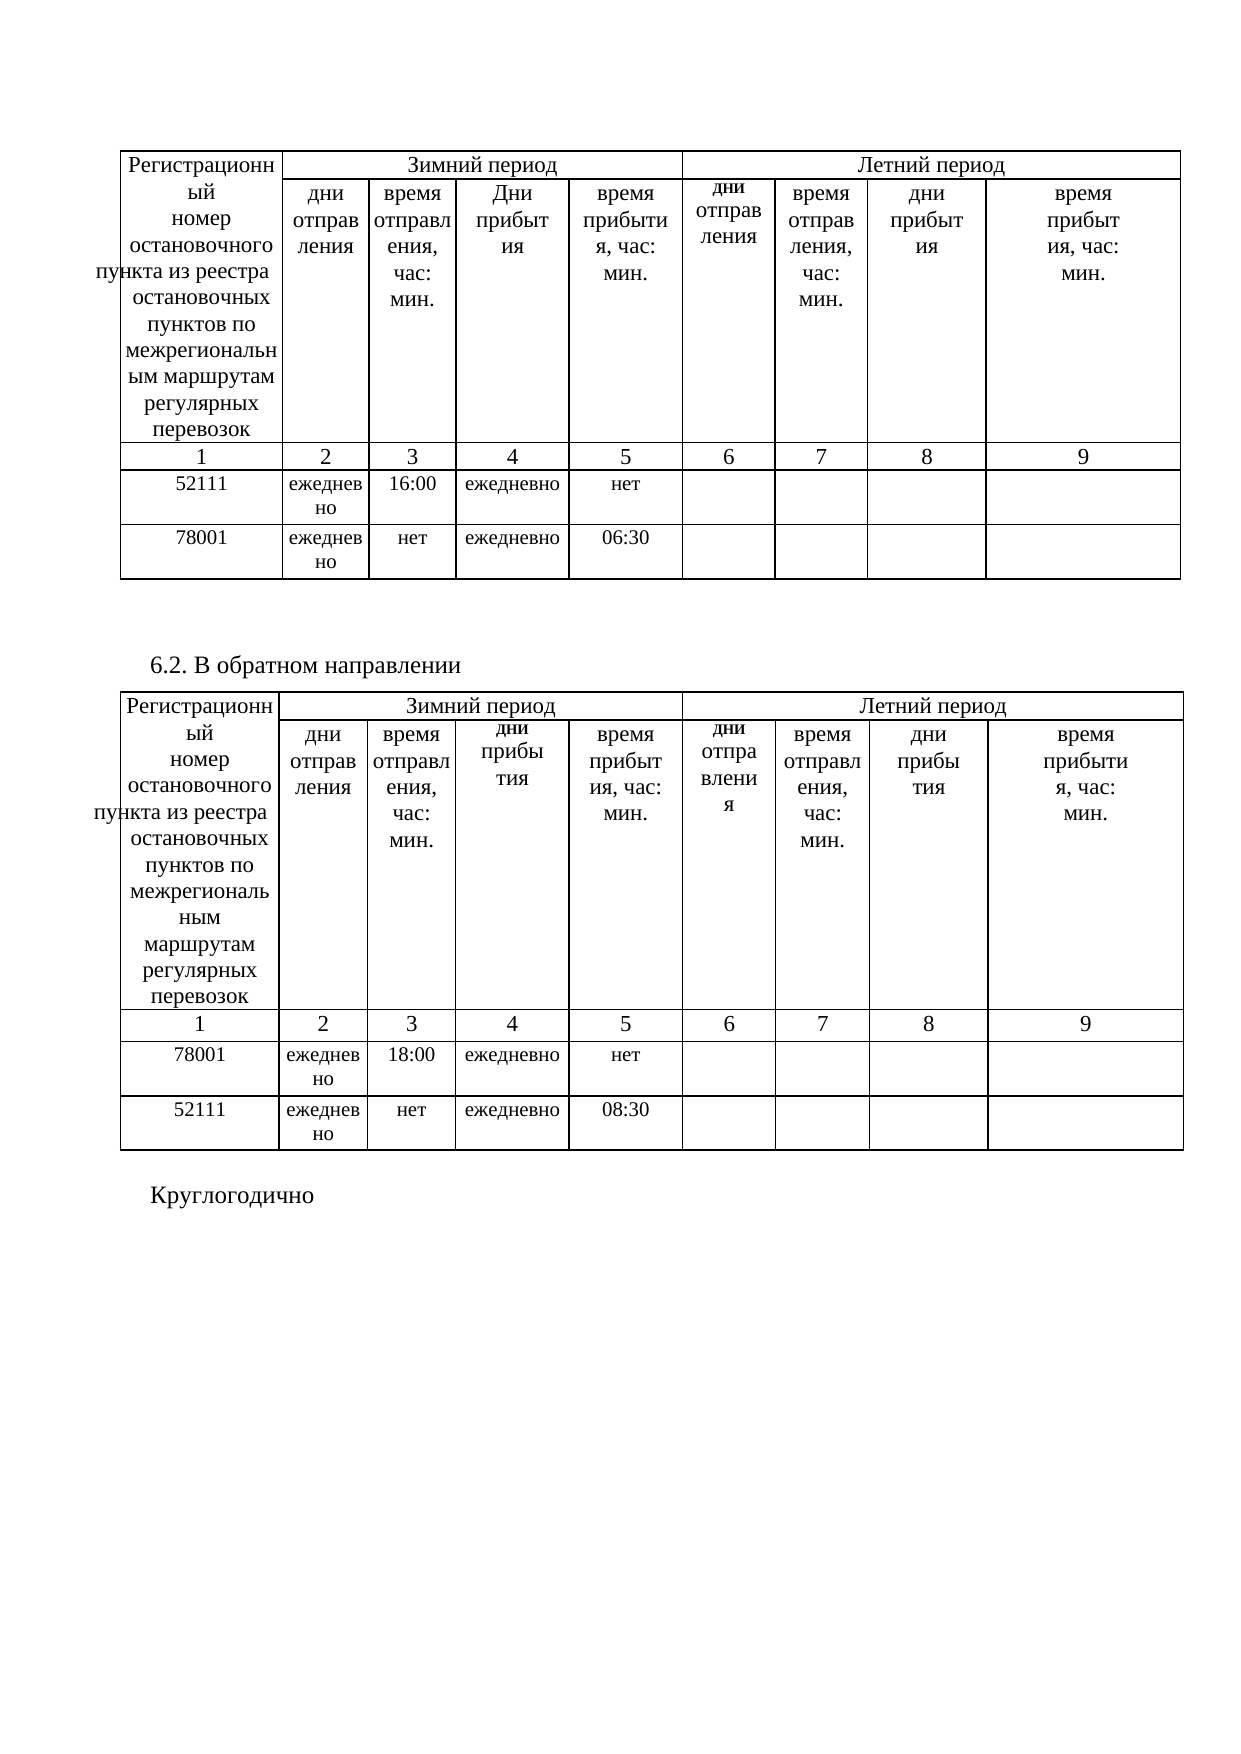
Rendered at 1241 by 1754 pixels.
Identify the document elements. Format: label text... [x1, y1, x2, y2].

table_cell 4 [457, 443, 568, 469]
table_cell 6 [683, 443, 774, 469]
table_cell 2 [283, 443, 368, 469]
table_cell [683, 1042, 775, 1095]
table_cell 78001 [121, 1042, 278, 1095]
table_cell время отправл ения, час: мин. [368, 721, 455, 1009]
table_header Зимний период [283, 152, 682, 178]
table_cell 6 [683, 1010, 775, 1041]
table_cell ежедневно [283, 471, 368, 524]
table_cell 9 [989, 1010, 1183, 1041]
table_cell 52111 [121, 1097, 278, 1149]
table_cell [870, 1097, 987, 1149]
table_cell время прибыт ия, час: мин. [987, 180, 1180, 441]
table_cell [989, 1097, 1183, 1149]
table_cell [683, 471, 774, 524]
table_cell 2 [280, 1010, 367, 1041]
table_header Летний период [683, 152, 1180, 178]
text Круглогодично [150, 1180, 1090, 1208]
table_cell 5 [570, 1010, 682, 1041]
table_cell [776, 1042, 869, 1095]
table_cell [870, 1042, 987, 1095]
table_cell дни прибыт ия [868, 180, 985, 441]
table_cell 06:30 [570, 525, 682, 578]
table_cell 8 [868, 443, 985, 469]
table_cell ежедневно [280, 1042, 367, 1095]
table_cell время отправл ения, час: мин. [370, 180, 455, 441]
table_cell нет [570, 471, 682, 524]
table_cell ежедневно [457, 471, 568, 524]
table_cell 3 [368, 1010, 455, 1041]
text 6.2. В обратном направлении [150, 650, 1090, 678]
table_header Регистрационный номер остановочного пункта из реестра остановочных пунктов по межрегиональным маршрутам регулярных перевозок [121, 152, 282, 441]
table_cell 1 [121, 443, 282, 469]
table_cell 16:00 [370, 471, 455, 524]
table_cell ежедневно [456, 1042, 568, 1095]
table_cell время прибыти я, час: мин. [989, 721, 1183, 1009]
table_cell нет [370, 525, 455, 578]
table_cell ДНИ прибы тия [456, 721, 568, 1009]
table_cell 7 [776, 1010, 869, 1041]
table_cell [868, 471, 985, 524]
table_cell время отправл ения, час: мин. [776, 721, 869, 1009]
table_cell время прибыт ия, час: мин. [570, 721, 682, 1009]
table_cell время отправ ления, час: мин. [776, 180, 867, 441]
table_cell нет [570, 1042, 682, 1095]
table_cell [987, 471, 1180, 524]
table_cell 7 [776, 443, 867, 469]
table_cell [683, 525, 774, 578]
table_cell [868, 525, 985, 578]
table_cell ДНИ отправ ления [683, 180, 774, 441]
table_cell дни отправ ления [283, 180, 368, 441]
table_cell ежедневно [456, 1097, 568, 1149]
table_cell [776, 471, 867, 524]
table_cell дни отправ ления [280, 721, 367, 1009]
table_cell [683, 1097, 775, 1149]
table_header Регистрационный номер остановочного пункта из реестра остановочных пунктов по межрегиональным маршрутам регулярных перевозок [121, 693, 278, 1009]
table_cell 8 [870, 1010, 987, 1041]
table_cell [987, 525, 1180, 578]
table_cell 18:00 [368, 1042, 455, 1095]
table_cell 1 [121, 1010, 278, 1041]
table_cell дни прибы тия [870, 721, 987, 1009]
table_cell Дни прибыт ия [457, 180, 568, 441]
table_cell 08:30 [570, 1097, 682, 1149]
table_cell [776, 1097, 869, 1149]
table_cell 52111 [121, 471, 282, 524]
table_cell ДНИ отпра влени я [683, 721, 775, 1009]
table_cell ежедневно [280, 1097, 367, 1149]
table_cell ежедневно [457, 525, 568, 578]
table_cell [989, 1042, 1183, 1095]
table_cell нет [368, 1097, 455, 1149]
table_cell ежедневно [283, 525, 368, 578]
table_cell 78001 [121, 525, 282, 578]
table_cell 5 [570, 443, 682, 469]
table_cell 3 [370, 443, 455, 469]
table_cell 4 [456, 1010, 568, 1041]
table_cell время прибыти я, час: мин. [570, 180, 682, 441]
table_cell 9 [987, 443, 1180, 469]
table_header Зимний период [280, 693, 682, 719]
table_header Летний период [683, 693, 1183, 719]
table_cell [776, 525, 867, 578]
